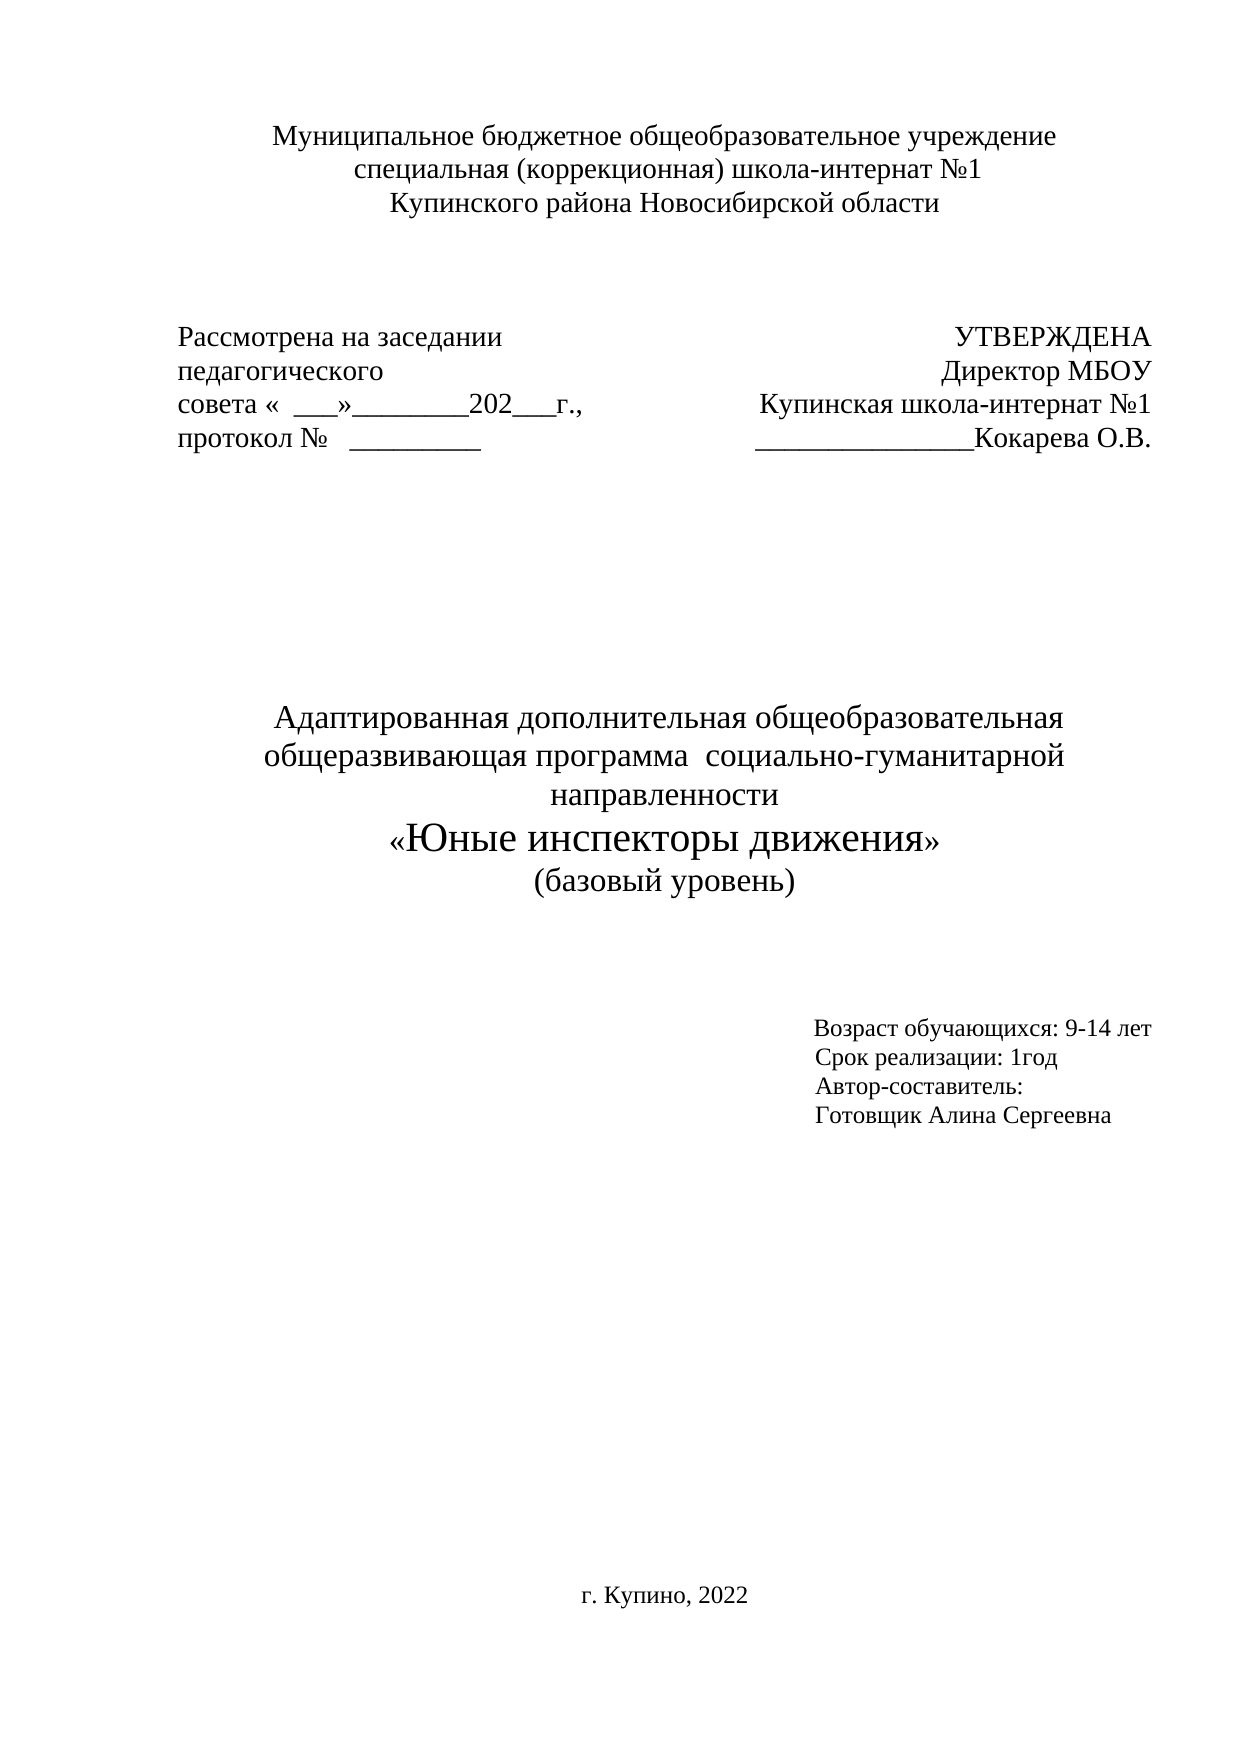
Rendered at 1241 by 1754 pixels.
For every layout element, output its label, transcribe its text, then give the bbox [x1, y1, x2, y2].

table_header УТВЕРЖДЕНА Директор МБОУ Купинская школа-интернат №1 _______________Кокарева О.В. [664, 319, 1163, 487]
text Срок реализации: 1год [177, 1042, 1152, 1071]
text Возраст обучающихся: 9-14 лет [177, 1013, 1152, 1042]
text Автор-составитель: [177, 1071, 1152, 1100]
text г. Купино, 2022 [177, 1580, 1152, 1608]
text «Юные инспекторы движения» [177, 812, 1152, 860]
text Купинского района Новосибирской области [177, 185, 1152, 219]
table_header Рассмотрена на заседании педагогического совета « ___»________202___г., протокол № _________ [166, 319, 664, 487]
text специальная (коррекционная) школа-интернат №1 [177, 152, 1152, 185]
text Муниципальное бюджетное общеобразовательное учреждение [177, 118, 1152, 152]
text Адаптированная дополнительная общеобразовательная общеразвивающая программа социально-гуманитарной направленности [177, 697, 1152, 812]
text Готовщик Алина Сергеевна [177, 1100, 1152, 1128]
text (базовый уровень) [177, 860, 1152, 898]
